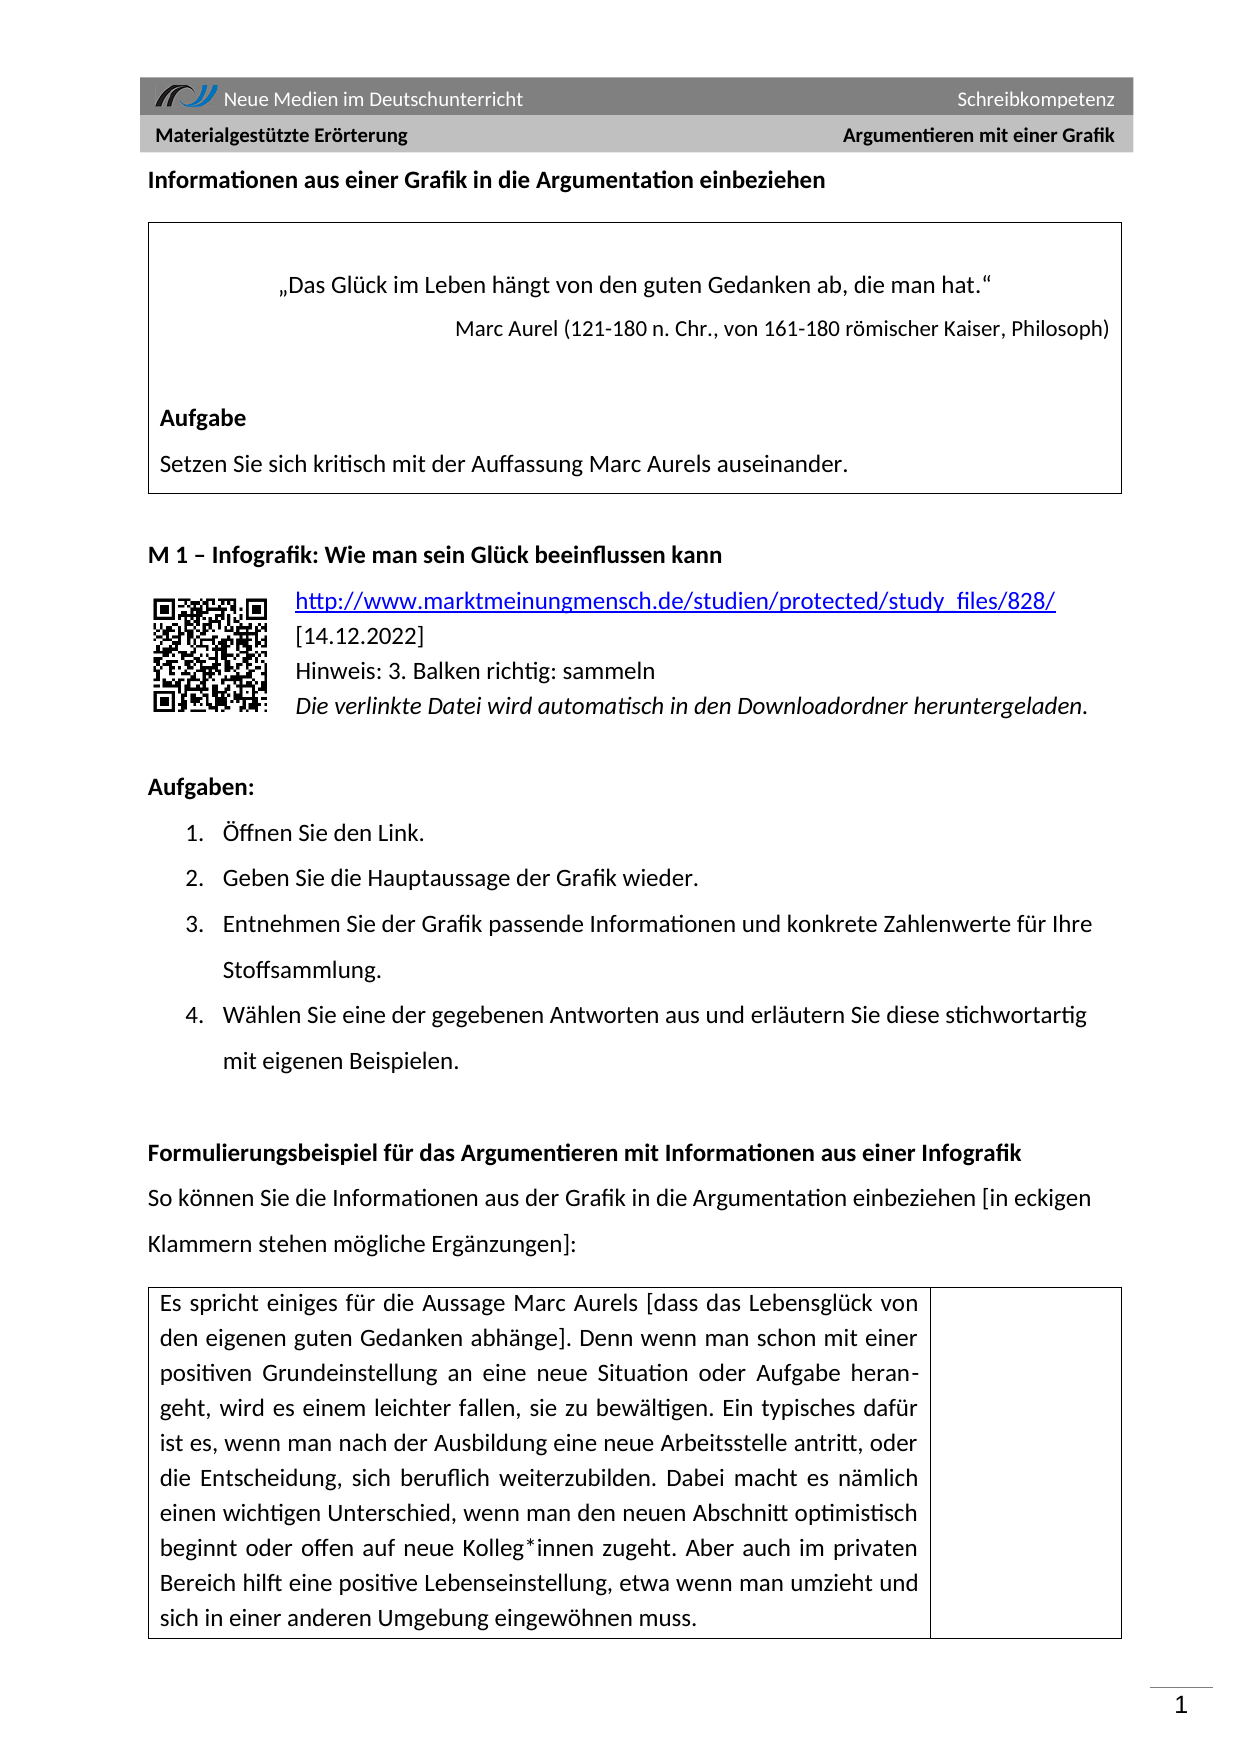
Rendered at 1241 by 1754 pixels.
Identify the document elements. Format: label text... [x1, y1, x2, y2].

list Entnehmen Sie der Grafik passende Informationen und konkrete Zahlenwerte für Ihre Stoffsammlung. [185, 908, 1122, 984]
list Geben Sie die Hauptaussage der Grafik wieder. [185, 862, 1122, 893]
table_header „Das Glück im Leben hängt von den guten Gedanken ab, die man hat.“ Marc Aurel (121-180 n. Chr., von 161-180 römischer Kaiser, Philosoph) Aufgabe Setzen Sie sich kritisch mit der Auffassung Marc Aurels auseinander. [149, 223, 1121, 493]
text http://www.marktmeinungmensch.de/studien/protected/study_files/828/ [295, 585, 1122, 616]
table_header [149, 1288, 930, 1637]
text M 1 – Infografik: Wie man sein Glück beeinflussen kann [148, 539, 1122, 570]
picture [155, 85, 218, 107]
text Die verlinkte Datei wird automatisch in den Downloadordner heruntergeladen. [148, 690, 1122, 721]
list Öffnen Sie den Link. [185, 817, 1122, 847]
text Hinweis: 3. Balken richtig: sammeln [281, 655, 1122, 686]
text Formulierungsbeispiel für das Argumentieren mit Informationen aus einer Infografik [148, 1137, 1122, 1167]
text [14.12.2022] [295, 620, 1122, 651]
picture [147, 592, 273, 718]
text Aufgaben: [148, 771, 1122, 802]
table_header [931, 1288, 1121, 1637]
text Informationen aus einer Grafik in die Argumentation einbeziehen [148, 118, 1122, 194]
text So können Sie die Informationen aus der Grafik in die Argumentation einbeziehen [in eckigen Klammern stehen mögliche Ergänzungen]: [148, 1183, 1122, 1259]
list Wählen Sie eine der gegebenen Antworten aus und erläutern Sie diese stichwortartig mit eigenen Beispielen. [185, 1000, 1122, 1076]
